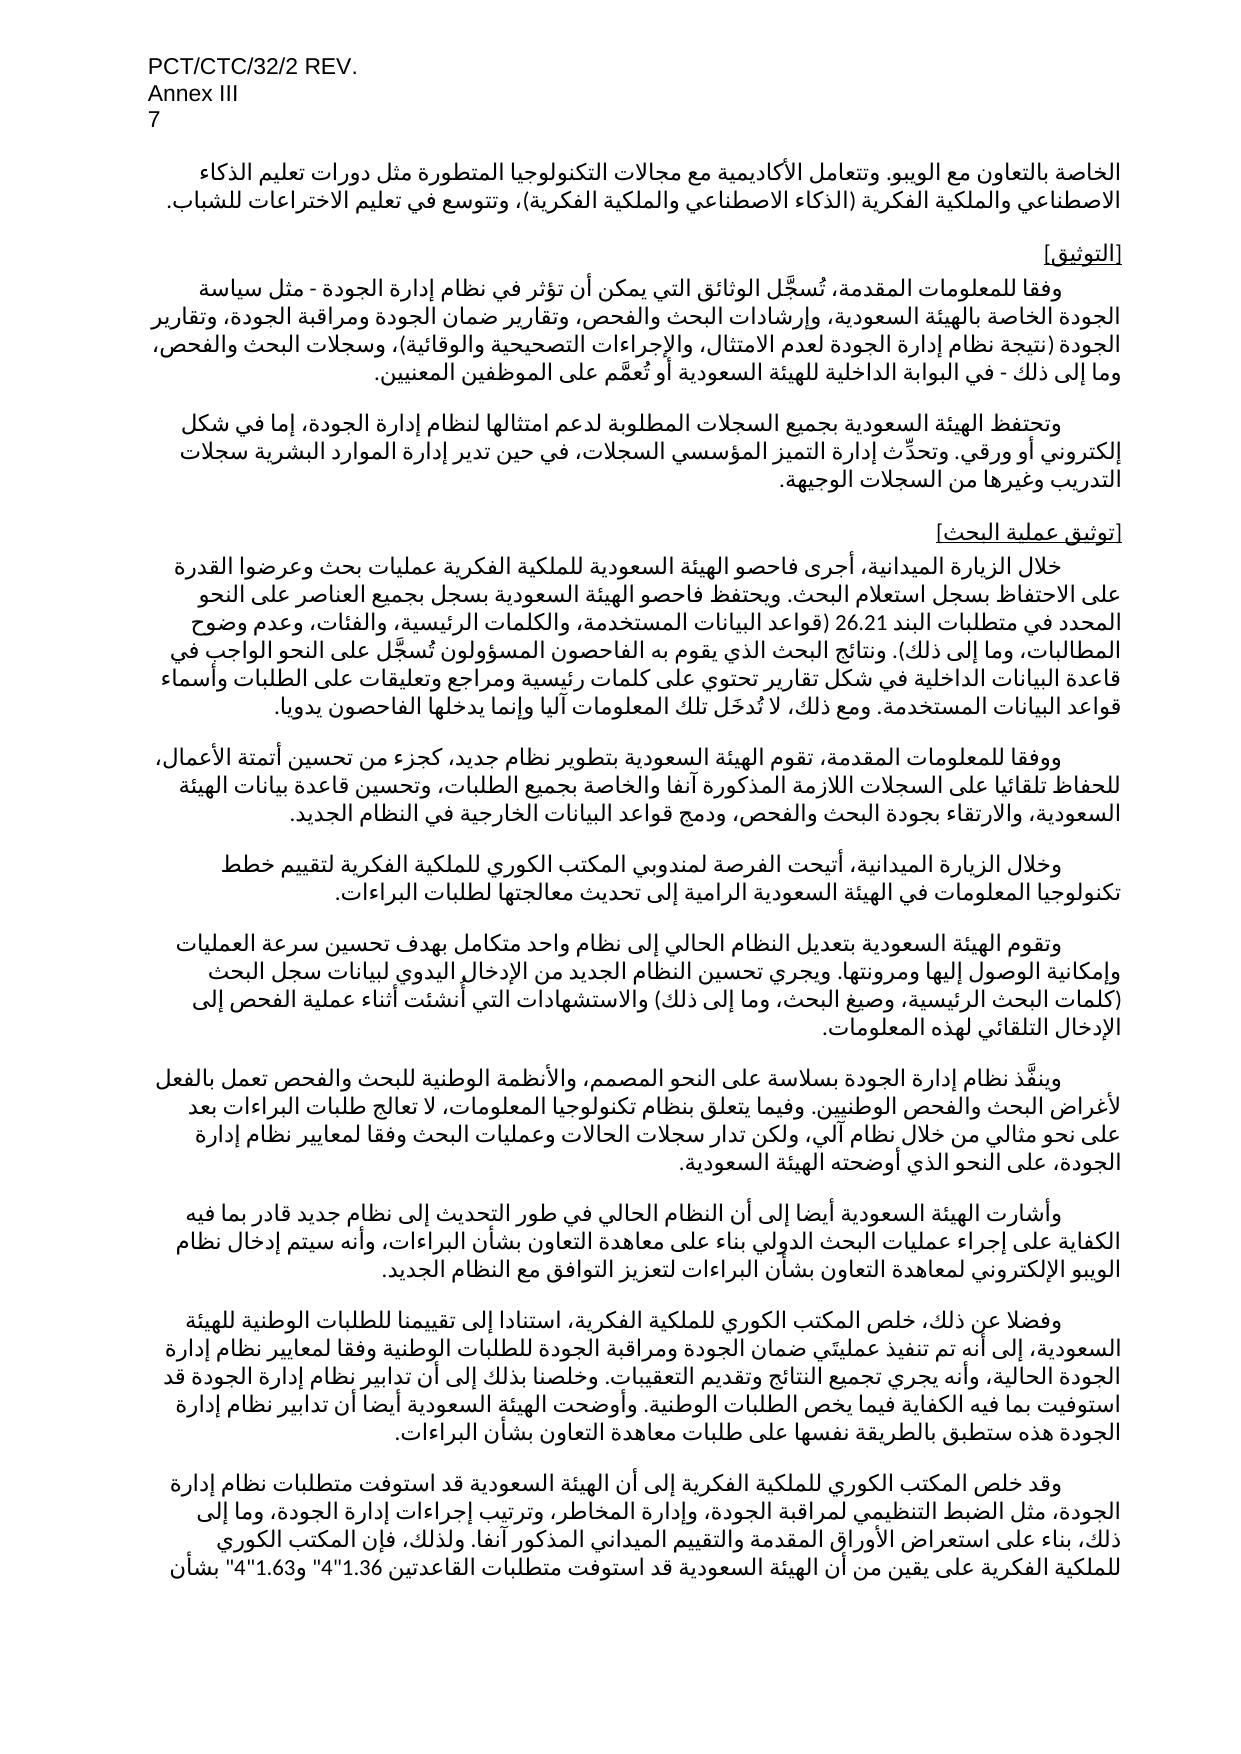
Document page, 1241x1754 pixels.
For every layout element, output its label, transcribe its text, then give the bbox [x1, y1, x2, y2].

list وأشارت الهيئة السعودية أيضا إلى أن النظام الحالي في طور التحديث إلى نظام جديد قادر بما فيه الكفاية على إجراء عمليات البحث الدولي بناء على معاهدة التعاون بشأن البراءات، وأنه سيتم إدخال نظام الويبو الإلكتروني لمعاهدة التعاون بشأن البراءات لتعزيز التوافق مع النظام الجديد. [148, 1199, 1122, 1283]
subtitle [التوثيق] [148, 239, 1122, 268]
list وفقا للمعلومات المقدمة، تُسجَّل الوثائق التي يمكن أن تؤثر في نظام إدارة الجودة - مثل سياسة الجودة الخاصة بالهيئة السعودية، وإرشادات البحث والفحص، وتقارير ضمان الجودة ومراقبة الجودة، وتقارير الجودة (نتيجة نظام إدارة الجودة لعدم الامتثال، والإجراءات التصحيحية والوقائية)، وسجلات البحث والفحص، وما إلى ذلك - في البوابة الداخلية للهيئة السعودية أو تُعمَّم على الموظفين المعنيين. [148, 274, 1122, 386]
list وتحتفظ الهيئة السعودية بجميع السجلات المطلوبة لدعم امتثالها لنظام إدارة الجودة، إما في شكل إلكتروني أو ورقي. وتحدِّث إدارة التميز المؤسسي السجلات، في حين تدير إدارة الموارد البشرية سجلات التدريب وغيرها من السجلات الوجيهة. [148, 409, 1122, 493]
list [148, 1469, 1122, 1581]
list وخلال الزيارة الميدانية، أتيحت الفرصة لمندوبي المكتب الكوري للملكية الفكرية لتقييم خطط تكنولوجيا المعلومات في الهيئة السعودية الرامية إلى تحديث معالجتها لطلبات البراءات. [148, 850, 1122, 906]
list وتقوم الهيئة السعودية بتعديل النظام الحالي إلى نظام واحد متكامل بهدف تحسين سرعة العمليات وإمكانية الوصول إليها ومرونتها. ويجري تحسين النظام الجديد من الإدخال اليدوي لبيانات سجل البحث (كلمات البحث الرئيسية، وصيغ البحث، وما إلى ذلك) والاستشهادات التي أُنشئت أثناء عملية الفحص إلى الإدخال التلقائي لهذه المعلومات. [148, 929, 1122, 1041]
list وفضلا عن ذلك، خلص المكتب الكوري للملكية الفكرية، استنادا إلى تقييمنا للطلبات الوطنية للهيئة السعودية، إلى أنه تم تنفيذ عمليتَي ضمان الجودة ومراقبة الجودة للطلبات الوطنية وفقا لمعايير نظام إدارة الجودة الحالية، وأنه يجري تجميع النتائج وتقديم التعقيبات. وخلصنا بذلك إلى أن تدابير نظام إدارة الجودة قد استوفيت بما فيه الكفاية فيما يخص الطلبات الوطنية. وأوضحت الهيئة السعودية أيضا أن تدابير نظام إدارة الجودة هذه ستطبق بالطريقة نفسها على طلبات معاهدة التعاون بشأن البراءات. [148, 1306, 1122, 1446]
subtitle [توثيق عملية البحث] [148, 518, 1122, 546]
list خلال الزيارة الميدانية، أجرى فاحصو الهيئة السعودية للملكية الفكرية عمليات بحث وعرضوا القدرة على الاحتفاظ بسجل استعلام البحث. ويحتفظ فاحصو الهيئة السعودية بسجل بجميع العناصر على النحو المحدد في متطلبات البند 26.21 (قواعد البيانات المستخدمة، والكلمات الرئيسية، والفئات، وعدم وضوح المطالبات، وما إلى ذلك). ونتائج البحث الذي يقوم به الفاحصون المسؤولون تُسجَّل على النحو الواجب في قاعدة البيانات الداخلية في شكل تقارير تحتوي على كلمات رئيسية ومراجع وتعليقات على الطلبات وأسماء قواعد البيانات المستخدمة. ومع ذلك، لا تُدخَل تلك المعلومات آليا وإنما يدخلها الفاحصون يدويا. [148, 552, 1122, 720]
list ووفقا للمعلومات المقدمة، تقوم الهيئة السعودية بتطوير نظام جديد، كجزء من تحسين أتمتة الأعمال، للحفاظ تلقائيا على السجلات اللازمة المذكورة آنفا والخاصة بجميع الطلبات، وتحسين قاعدة بيانات الهيئة السعودية، والارتقاء بجودة البحث والفحص، ودمج قواعد البيانات الخارجية في النظام الجديد. [148, 743, 1122, 827]
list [148, 158, 1122, 214]
list وينفَّذ نظام إدارة الجودة بسلاسة على النحو المصمم، والأنظمة الوطنية للبحث والفحص تعمل بالفعل لأغراض البحث والفحص الوطنيين. وفيما يتعلق بنظام تكنولوجيا المعلومات، لا تعالج طلبات البراءات بعد على نحو مثالي من خلال نظام آلي، ولكن تدار سجلات الحالات وعمليات البحث وفقا لمعايير نظام إدارة الجودة، على النحو الذي أوضحته الهيئة السعودية. [148, 1064, 1122, 1176]
